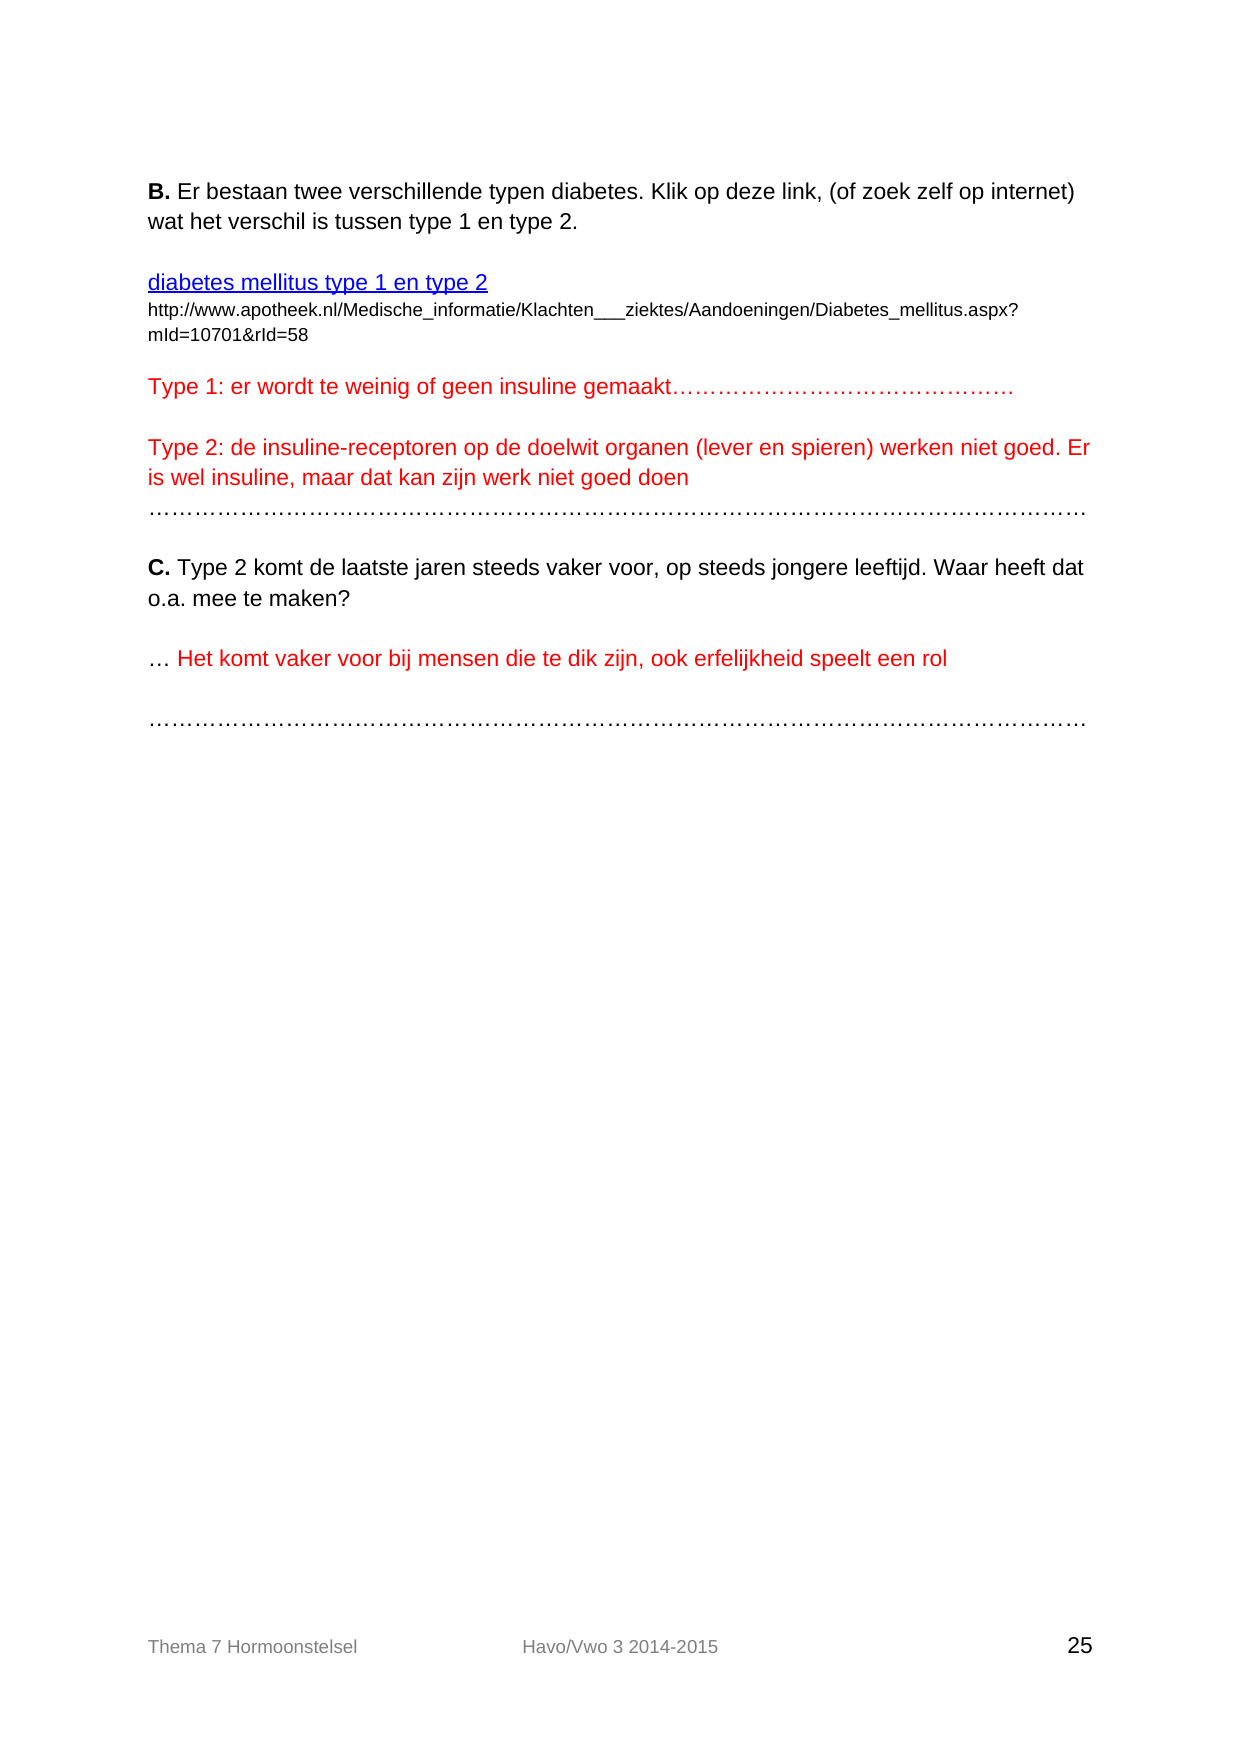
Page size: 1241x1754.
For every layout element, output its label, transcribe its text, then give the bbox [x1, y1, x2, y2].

text diabetes mellitus type 1 en type 2 [148, 268, 1093, 295]
text …………………………………………………………………………………………………………… [148, 705, 1093, 732]
text http://www.apotheek.nl/Medische_informatie/Klachten___ziektes/Aandoeningen/Diabetes_mellitus.aspx?mId=10701&rId=58 [148, 299, 1093, 345]
text Type 2: de insuline-receptoren op de doelwit organen (lever en spieren) werken niet goed. Er is wel insuline, maar dat kan zijn werk niet goed doen [148, 433, 1093, 490]
text C. Type 2 komt de laatste jaren steeds vaker voor, op steeds jongere leeftijd. Waar heeft dat o.a. mee te maken? [148, 554, 1093, 611]
text … Het komt vaker voor bij mensen die te dik zijn, ook erfelijkheid speelt een rol [148, 645, 1093, 671]
text Type 1: er wordt te weinig of geen insuline gemaakt……………………………………… [148, 373, 1093, 399]
text B. Er bestaan twee verschillende typen diabetes. Klik op deze link, (of zoek zelf op internet) wat het verschil is tussen type 1 en type 2. [148, 178, 1093, 234]
text …………………………………………………………………………………………………………… [148, 494, 1093, 520]
